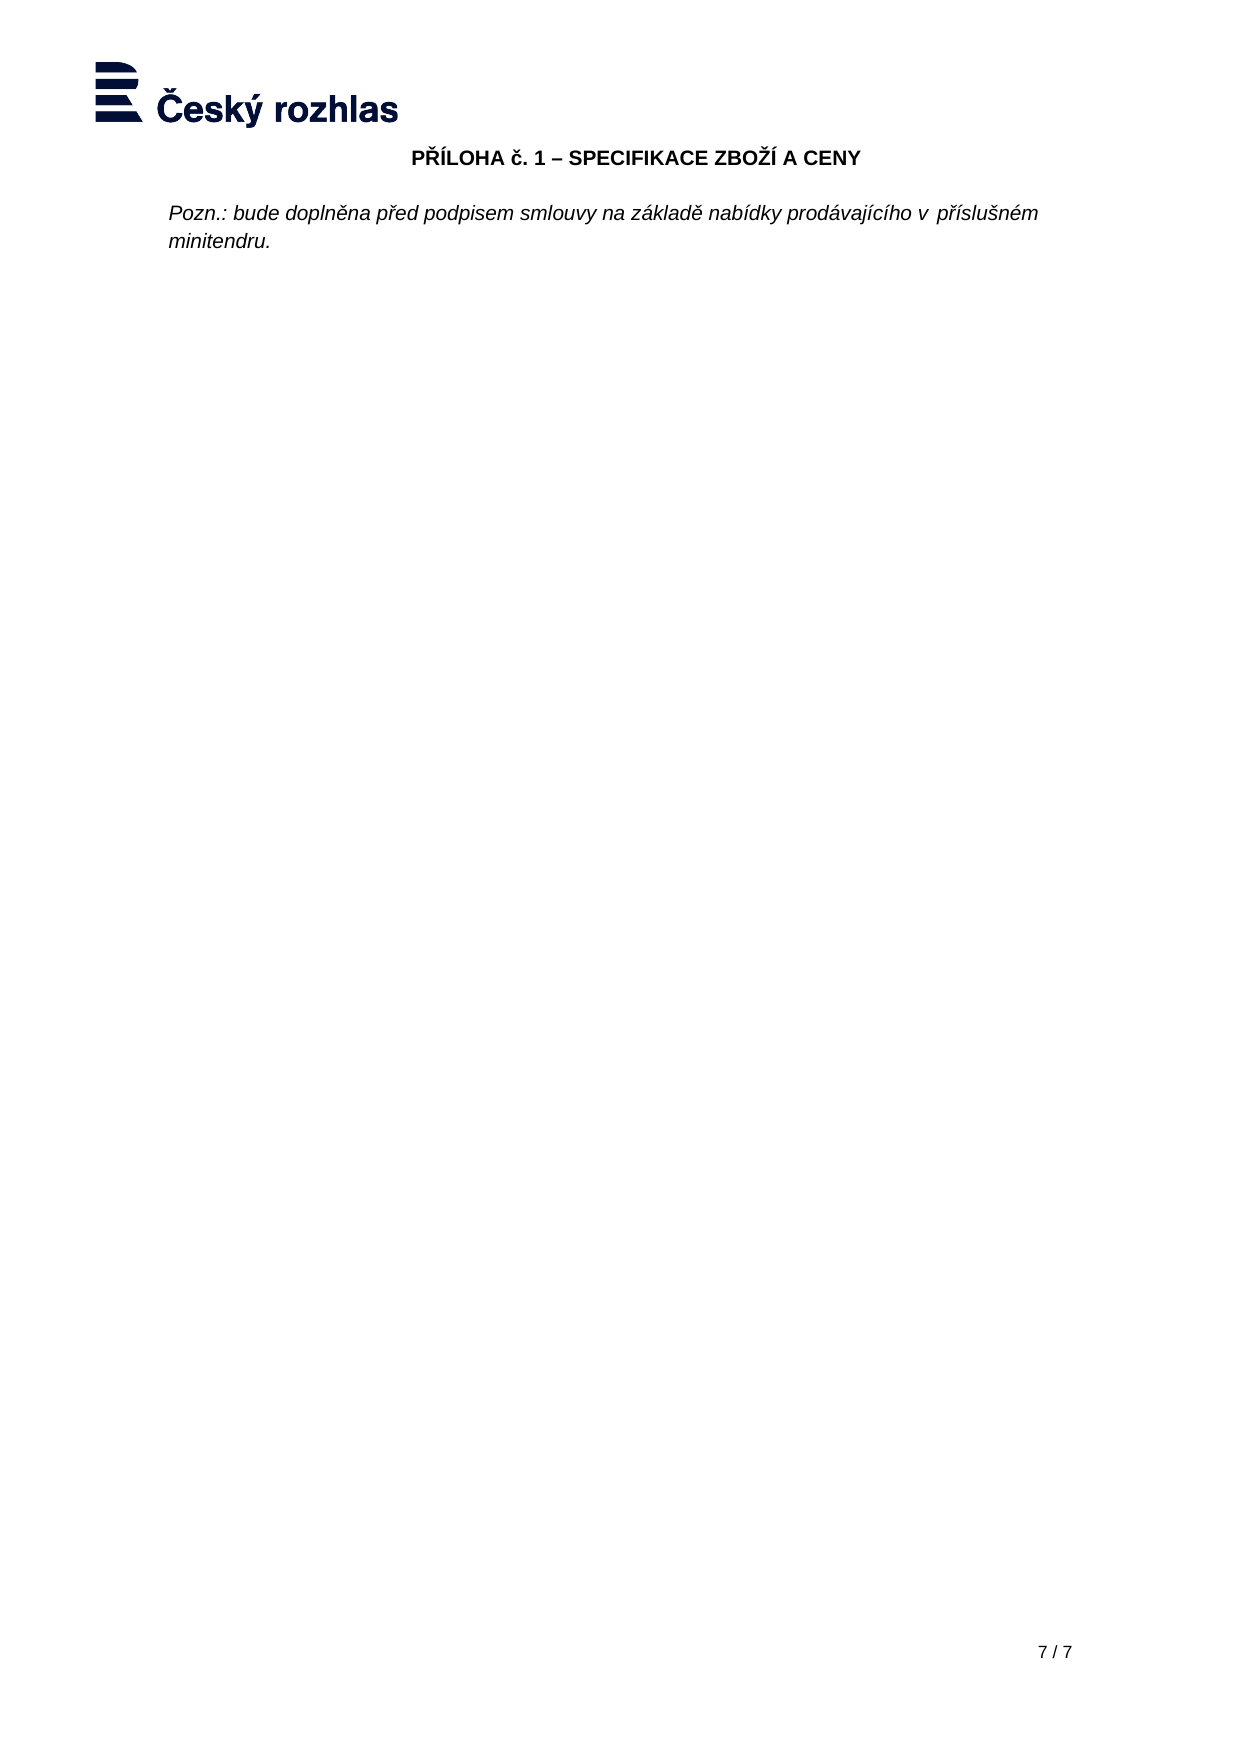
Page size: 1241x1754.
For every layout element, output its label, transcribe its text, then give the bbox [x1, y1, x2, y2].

list PŘÍLOHA č. 1 – SPECIFIKACE ZBOŽÍ A CENY [201, 146, 1072, 170]
list Pozn.: bude doplněna před podpisem smlouvy na základě nabídky prodávajícího v příslušném minitendru. [168, 201, 1072, 252]
picture [95, 62, 398, 128]
